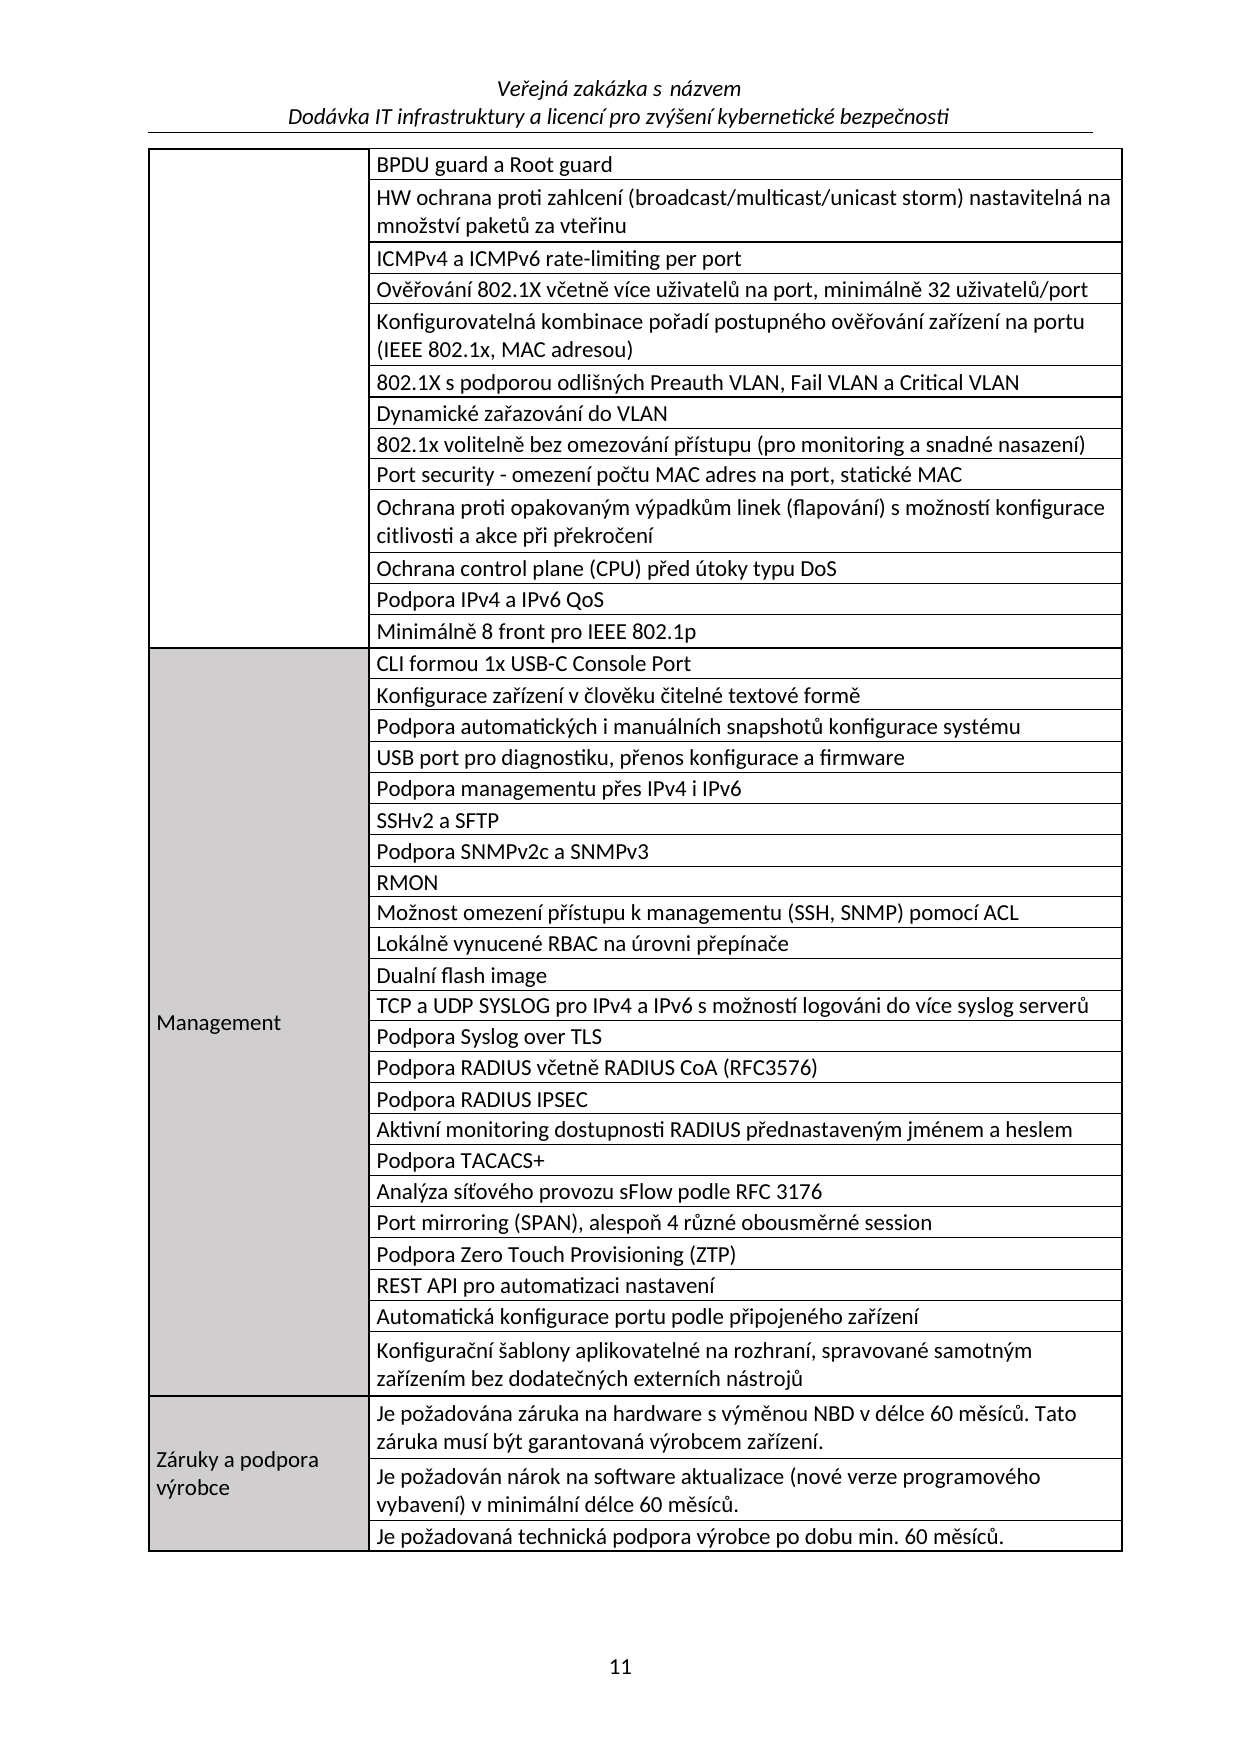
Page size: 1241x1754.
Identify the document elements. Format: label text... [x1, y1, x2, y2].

table_cell Podpora SNMPv2c a SNMPv3 [370, 835, 1121, 866]
table_cell Aktivní monitoring dostupnosti RADIUS přednastaveným jménem a heslem [370, 1114, 1121, 1143]
table_cell Možnost omezení přístupu k managementu (SSH, SNMP) pomocí ACL [370, 897, 1121, 927]
table_cell Minimálně 8 front pro IEEE 802.1p [370, 615, 1121, 647]
table_cell Podpora RADIUS včetně RADIUS CoA (RFC3576) [370, 1052, 1121, 1082]
table_cell REST API pro automatizaci nastavení [370, 1270, 1121, 1300]
table_cell USB port pro diagnostiku, přenos konfigurace a firmware [370, 742, 1121, 772]
table_cell Podpora IPv4 a IPv6 QoS [370, 584, 1121, 614]
table_cell CLI formou 1x USB-C Console Port [370, 649, 1121, 678]
table_cell Podpora Zero Touch Provisioning (ZTP) [370, 1238, 1121, 1268]
table_cell TCP a UDP SYSLOG pro IPv4 a IPv6 s možností logováni do více syslog serverů [370, 991, 1121, 1019]
table_cell Port mirroring (SPAN), alespoň 4 různé obousměrné session [370, 1207, 1121, 1237]
table_cell Management [150, 649, 368, 1395]
table_cell Podpora RADIUS IPSEC [370, 1083, 1121, 1113]
table_cell Analýza síťového provozu sFlow podle RFC 3176 [370, 1176, 1121, 1206]
table_cell Je požadovaná technická podpora výrobce po dobu min. 60 měsíců. [370, 1521, 1121, 1550]
table_cell Ochrana proti opakovaným výpadkům linek (flapování) s možností konfigurace citlivosti a akce při překročení [370, 490, 1121, 552]
table_cell Podpora managementu přes IPv4 i IPv6 [370, 773, 1121, 803]
table_cell Ověřování 802.1X včetně více uživatelů na port, minimálně 32 uživatelů/port [370, 274, 1121, 303]
table_cell Automatická konfigurace portu podle připojeného zařízení [370, 1301, 1121, 1331]
table_cell Dualní flash image [370, 959, 1121, 989]
table_cell Lokálně vynucené RBAC na úrovni přepínače [370, 928, 1121, 958]
table_cell Podpora TACACS+ [370, 1145, 1121, 1175]
table_cell Podpora Syslog over TLS [370, 1021, 1121, 1051]
table_cell Je požadována záruka na hardware s výměnou NBD v délce 60 měsíců. Tato záruka musí být garantovaná výrobcem zařízení. [370, 1397, 1121, 1457]
table_cell Konfigurovatelná kombinace pořadí postupného ověřování zařízení na portu (IEEE 802.1x, MAC adresou) [370, 304, 1121, 365]
table_cell Podpora automatických i manuálních snapshotů konfigurace systému [370, 710, 1121, 741]
table_cell ICMPv4 a ICMPv6 rate-limiting per port [370, 243, 1121, 273]
table_cell HW ochrana proti zahlcení (broadcast/multicast/unicast storm) nastavitelná na množství paketů za vteřinu [370, 180, 1121, 241]
table_cell 802.1x volitelně bez omezování přístupu (pro monitoring a snadné nasazení) [370, 429, 1121, 458]
table_cell SSHv2 a SFTP [370, 804, 1121, 834]
table_cell Konfigurace zařízení v člověku čitelné textové formě [370, 679, 1121, 709]
table_cell Ochrana control plane (CPU) před útoky typu DoS [370, 553, 1121, 583]
table_cell BPDU guard a Root guard [370, 149, 1121, 179]
table_cell RMON [370, 867, 1121, 896]
table_cell Port security - omezení počtu MAC adres na port, statické MAC [370, 459, 1121, 489]
table_cell Konfigurační šablony aplikovatelné na rozhraní, spravované samotným zařízením bez dodatečných externích nástrojů [370, 1332, 1121, 1395]
table_cell Záruky a podpora výrobce [150, 1397, 368, 1550]
table_cell Je požadován nárok na software aktualizace (nové verze programového vybavení) v minimální délce 60 měsíců. [370, 1459, 1121, 1520]
table_cell Dynamické zařazování do VLAN [370, 398, 1121, 428]
table_cell 802.1X s podporou odlišných Preauth VLAN, Fail VLAN a Critical VLAN [370, 366, 1121, 396]
